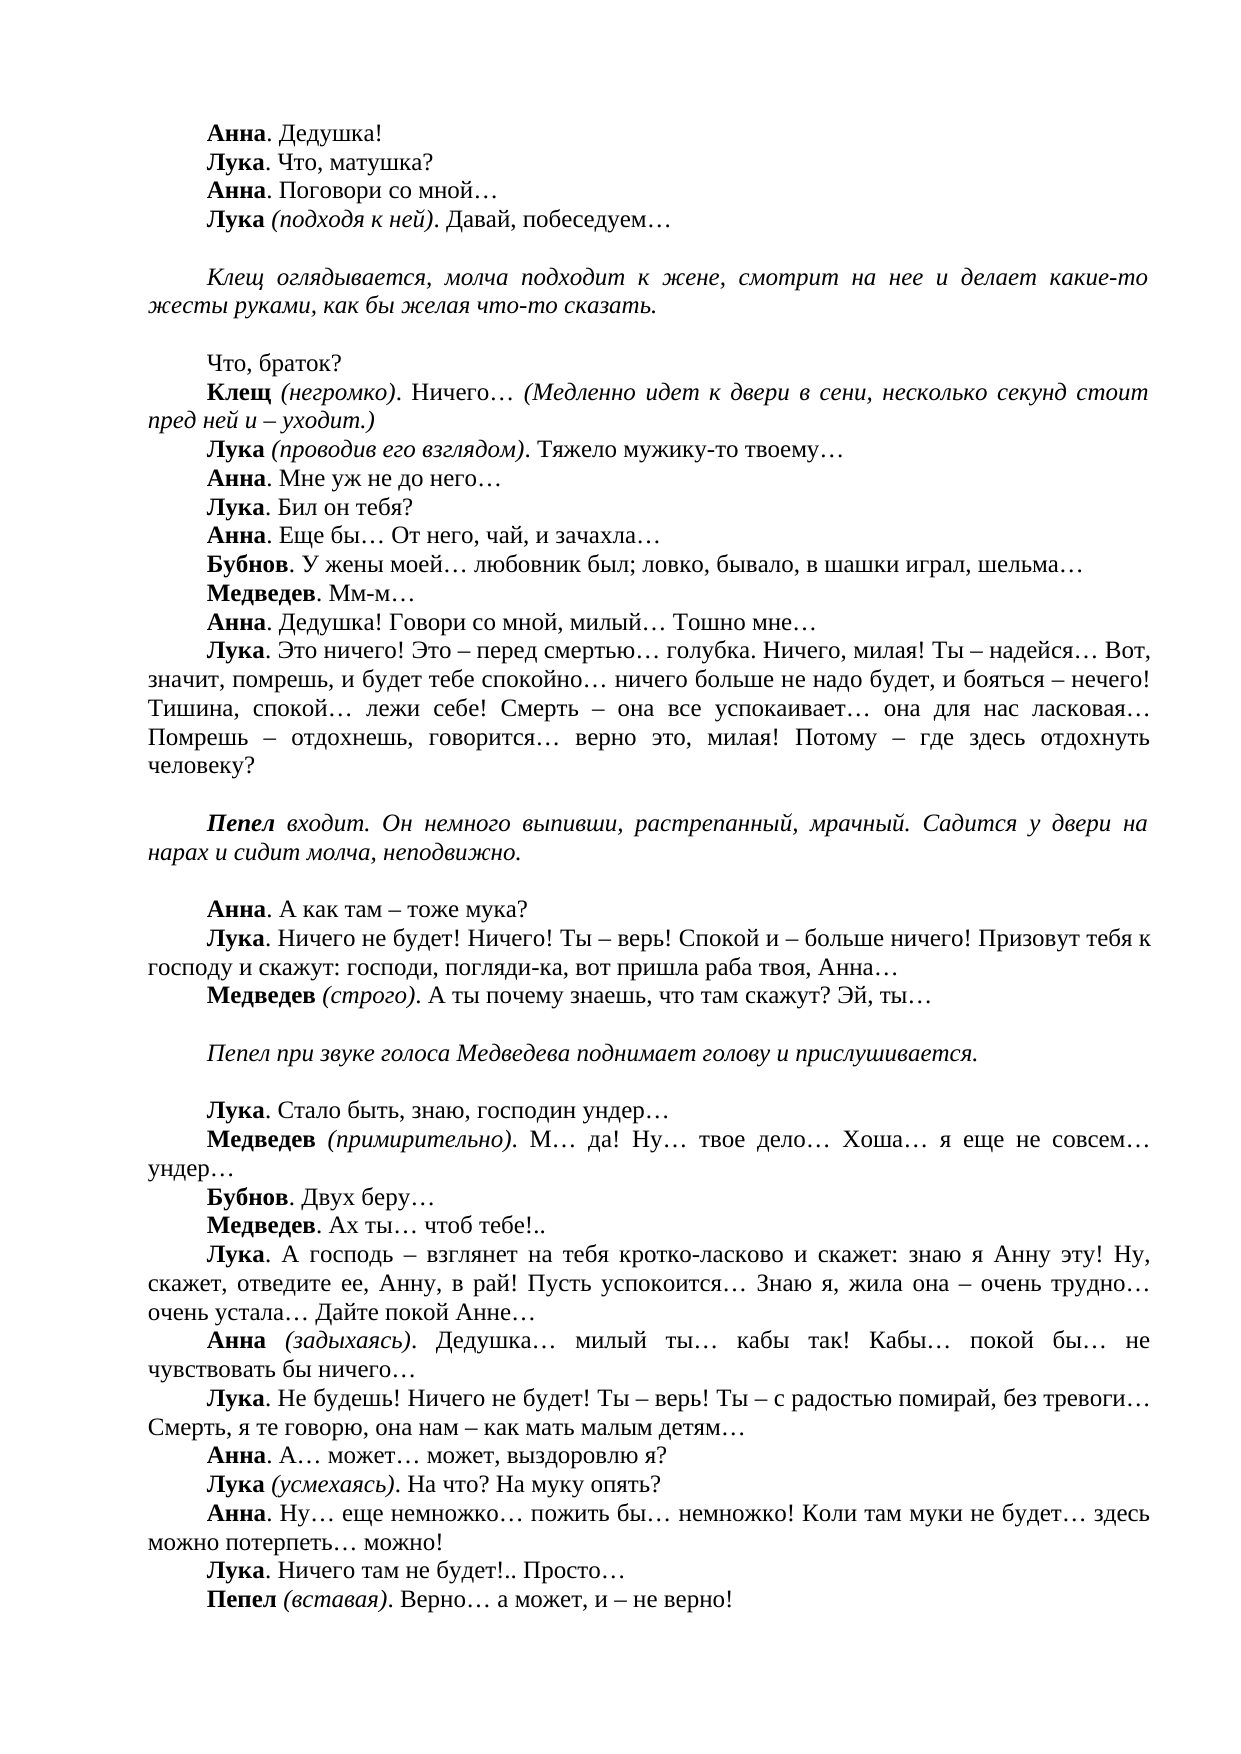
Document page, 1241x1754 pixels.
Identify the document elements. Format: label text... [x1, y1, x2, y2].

text Анна. А… может… может, выздоровлю я? [148, 1441, 1152, 1469]
text Медведев. Мм-м… [148, 578, 1152, 607]
text Анна. Поговори со мной… [148, 176, 1152, 204]
text Анна (задыхаясь). Дедушка… милый ты… кабы так! Кабы… покой бы… не чувствовать бы ничего… [148, 1326, 1152, 1383]
text Анна. Дедушка! Говори со мной, милый… Тошно мне… [148, 607, 1152, 636]
text Анна. Дедушка! [148, 118, 1152, 147]
text Лука. Не будешь! Ничего не будет! Ты – верь! Ты – с радостью помирай, без тревоги… Смерть, я те говорю, она нам – как мать малым детям… [148, 1383, 1152, 1441]
text Клещ (негромко). Ничего… (Медленно идет к двери в сени, несколько секунд стоит пред ней и – уходит.) [148, 377, 1152, 434]
text Лука. А господь – взглянет на тебя кротко-ласково и скажет: знаю я Анну эту! Ну, скажет, отведите ее, Анну, в рай! Пусть успокоится… Знаю я, жила она – очень трудно… очень устала… Дайте покой Анне… [148, 1239, 1152, 1326]
text Пепел входит. Он немного выпивши, растрепанный, мрачный. Садится у двери на нарах и сидит молча, неподвижно. [148, 808, 1152, 866]
text Медведев (строго). А ты почему знаешь, что там скажут? Эй, ты… [148, 981, 1152, 1009]
text Лука. Ничего не будет! Ничего! Ты – верь! Спокой и – больше ничего! Призовут тебя к господу и скажут: господи, погляди-ка, вот пришла раба твоя, Анна… [148, 923, 1152, 981]
text Лука. Бил он тебя? [148, 492, 1152, 521]
text Анна. А как там – тоже мука? [148, 894, 1152, 923]
text Лука. Стало быть, знаю, господин ундер… [148, 1096, 1152, 1124]
text Бубнов. У жены моей… любовник был; ловко, бывало, в шашки играл, шельма… [148, 549, 1152, 578]
text Лука. Это ничего! Это – перед смертью… голубка. Ничего, милая! Ты – надейся… Вот, значит, помрешь, и будет тебе спокойно… ничего больше не надо будет, и бояться – нечего! Тишина, спокой… лежи себе! Смерть – она все успокаивает… она для нас ласковая… Помрешь – отдохнешь, говорится… верно это, милая! Потому – где здесь отдохнуть человеку? [148, 636, 1152, 779]
text Пепел при звуке голоса Медведева поднимает голову и прислушивается. [148, 1038, 1152, 1067]
text Клещ оглядывается, молча подходит к жене, смотрит на нее и делает какие-то жесты руками, как бы желая что-то сказать. [148, 262, 1152, 319]
text Лука (усмехаясь). На что? На муку опять? [148, 1469, 1152, 1498]
text Лука. Что, матушка? [148, 147, 1152, 176]
text Анна. Еще бы… От него, чай, и зачахла… [148, 521, 1152, 549]
text Лука (проводив его взглядом). Тяжело мужику-то твоему… [148, 434, 1152, 463]
text Лука (подходя к ней). Давай, побеседуем… [148, 204, 1152, 233]
text Бубнов. Двух беру… [148, 1182, 1152, 1211]
text Анна. Ну… еще немножко… пожить бы… немножко! Коли там муки не будет… здесь можно потерпеть… можно! [148, 1498, 1152, 1556]
text Медведев. Ах ты… чтоб тебе!.. [148, 1211, 1152, 1239]
text Что, браток? [148, 348, 1152, 377]
text Медведев (примирительно). М… да! Ну… твое дело… Хоша… я еще не совсем… ундер… [148, 1124, 1152, 1182]
text Пепел (вставая). Верно… а может, и – не верно! [148, 1584, 1152, 1613]
text Анна. Мне уж не до него… [148, 463, 1152, 492]
text Лука. Ничего там не будет!.. Просто… [148, 1556, 1152, 1584]
